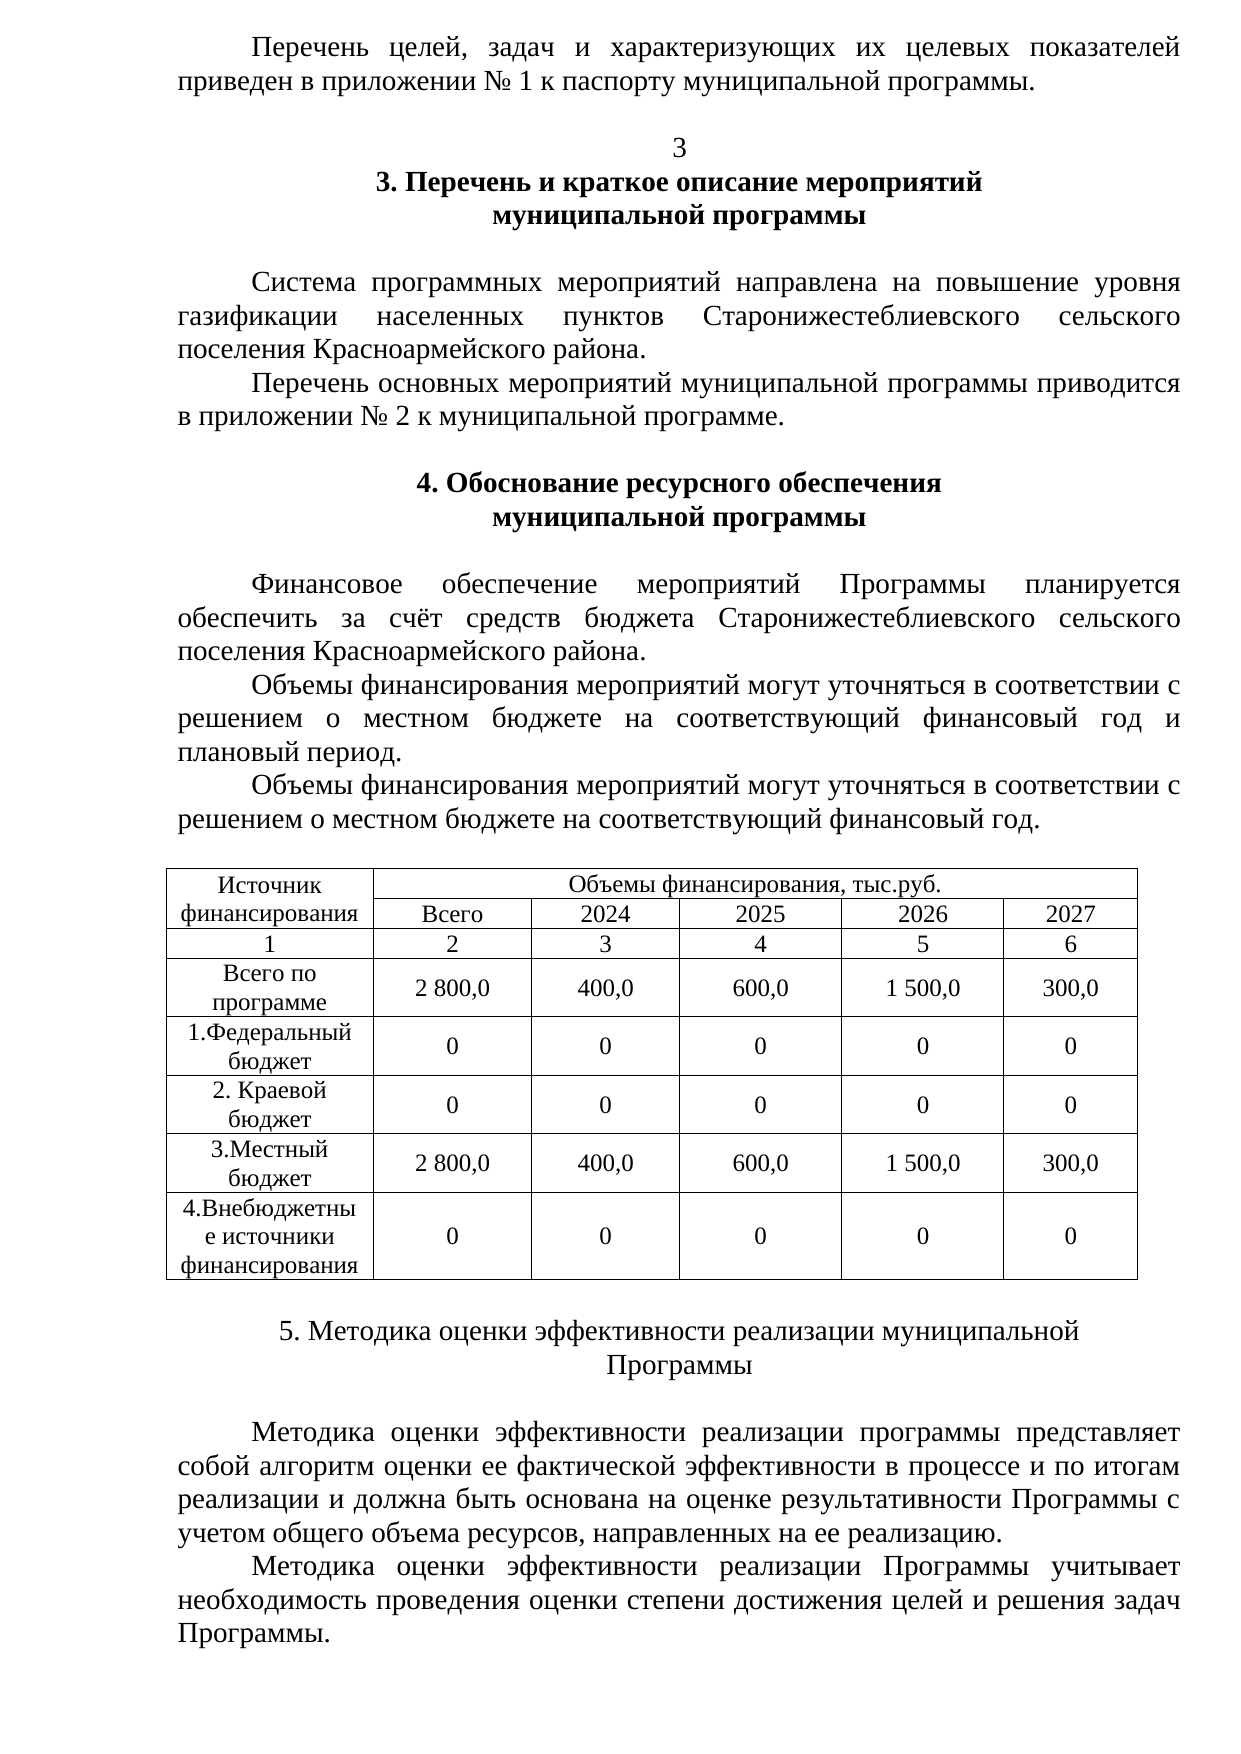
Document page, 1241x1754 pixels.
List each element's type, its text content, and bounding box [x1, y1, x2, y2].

table_cell 0 [374, 1076, 531, 1133]
text Система программных мероприятий направлена на повышение уровня газификации населенных пунктов Старонижестеблиевского сельского поселения Красноармейского района. [177, 264, 1181, 365]
table_cell 2026 [842, 899, 1003, 928]
table_cell 2025 [680, 899, 841, 928]
text Методика оценки эффективности реализации Программы учитывает необходимость проведения оценки степени достижения целей и решения задач Программы. [177, 1548, 1181, 1649]
table_cell Всего [374, 899, 531, 928]
table_cell 1 500,0 [842, 959, 1003, 1016]
table_cell 600,0 [680, 959, 841, 1016]
table_cell 1 [167, 929, 373, 957]
table_cell 0 [842, 1076, 1003, 1133]
text муниципальной программы [177, 197, 1181, 231]
table_cell 2024 [532, 899, 679, 928]
table_cell 1.Федеральный бюджет [167, 1017, 373, 1074]
table_cell 400,0 [532, 959, 679, 1016]
table_cell 0 [680, 1076, 841, 1133]
text Перечень основных мероприятий муниципальной программы приводится в приложении № 2 к муниципальной программе. [177, 365, 1181, 432]
table_cell Всего по программе [167, 959, 373, 1016]
table_cell 2 [374, 929, 531, 957]
table_cell 400,0 [532, 1134, 679, 1192]
table_header Источник финансирования [167, 869, 373, 928]
table_cell 300,0 [1004, 1134, 1137, 1192]
table_cell 0 [374, 1017, 531, 1074]
text 5. Методика оценки эффективности реализации муниципальной [177, 1313, 1181, 1347]
text Объемы финансирования мероприятий могут уточняться в соответствии с решением о местном бюджете на соответствующий финансовый год и плановый период. [177, 667, 1181, 767]
table_cell 6 [1004, 929, 1137, 957]
text Программы [177, 1347, 1181, 1381]
table_cell 1 500,0 [842, 1134, 1003, 1192]
text 3. Перечень и краткое описание мероприятий [177, 164, 1181, 197]
table_cell 2027 [1004, 899, 1137, 928]
text Объемы финансирования мероприятий могут уточняться в соответствии с решением о местном бюджете на соответствующий финансовый год. [177, 767, 1181, 834]
text 4. Обоснование ресурсного обеспечения [177, 466, 1181, 499]
table_cell 0 [680, 1193, 841, 1279]
table_cell 2 800,0 [374, 1134, 531, 1192]
table_cell 0 [1004, 1017, 1137, 1074]
table_cell 0 [532, 1076, 679, 1133]
table_cell 4 [680, 929, 841, 957]
table_cell 2 800,0 [374, 959, 531, 1016]
table_cell 0 [1004, 1076, 1137, 1133]
text 3 [177, 130, 1181, 164]
table_cell 0 [532, 1017, 679, 1074]
table_cell 300,0 [1004, 959, 1137, 1016]
text Финансовое обеспечение мероприятий Программы планируется обеспечить за счёт средств бюджета Старонижестеблиевского сельского поселения Красноармейского района. [177, 566, 1181, 667]
table_cell 4.Внебюджетные источники финансирования [167, 1193, 373, 1279]
table_cell 0 [842, 1017, 1003, 1074]
table_cell 0 [374, 1193, 531, 1279]
text Перечень целей, задач и характеризующих их целевых показателей приведен в приложении № 1 к паспорту муниципальной программы. [177, 29, 1181, 97]
table_cell 600,0 [680, 1134, 841, 1192]
table_cell 3 [532, 929, 679, 957]
table_cell 0 [842, 1193, 1003, 1279]
table_cell 5 [842, 929, 1003, 957]
text муниципальной программы [177, 499, 1181, 533]
table_cell 0 [680, 1017, 841, 1074]
table_cell 0 [1004, 1193, 1137, 1279]
table_cell 0 [532, 1193, 679, 1279]
text Методика оценки эффективности реализации программы представляет собой алгоритм оценки ее фактической эффективности в процессе и по итогам реализации и должна быть основана на оценке результативности Программы с учетом общего объема ресурсов, направленных на ее реализацию. [177, 1414, 1181, 1548]
table_cell 3.Местный бюджет [167, 1134, 373, 1192]
table_header Объемы финансирования, тыс.руб. [374, 869, 1137, 898]
table_cell 2. Краевой бюджет [167, 1076, 373, 1133]
